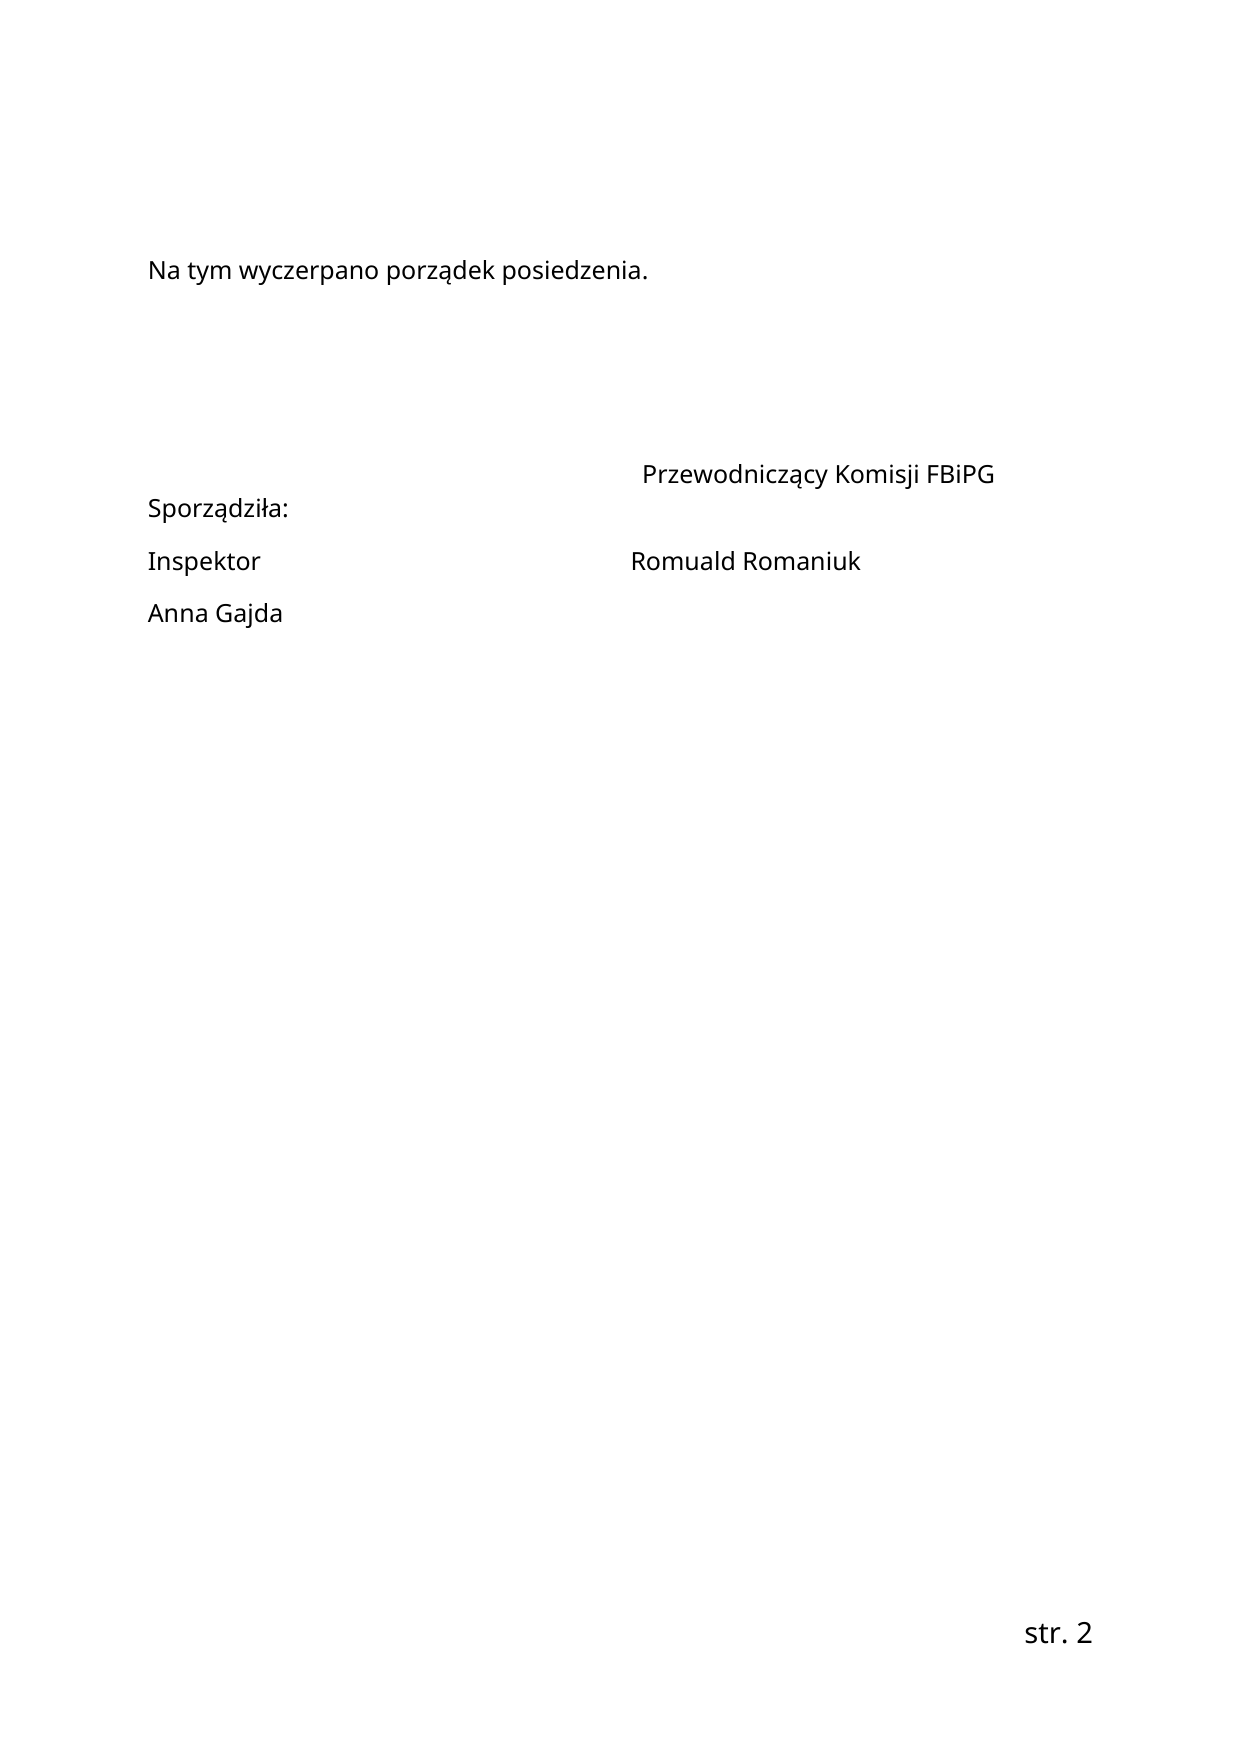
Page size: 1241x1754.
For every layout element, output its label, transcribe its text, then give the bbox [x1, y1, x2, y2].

text Sporządziła: [148, 491, 1093, 525]
text Inspektor Romuald Romaniuk [148, 543, 1093, 577]
text Przewodniczący Komisji FBiPG [148, 457, 1093, 491]
text Na tym wyczerpano porządek posiedzenia. [148, 252, 1093, 286]
text Anna Gajda [148, 596, 1093, 630]
